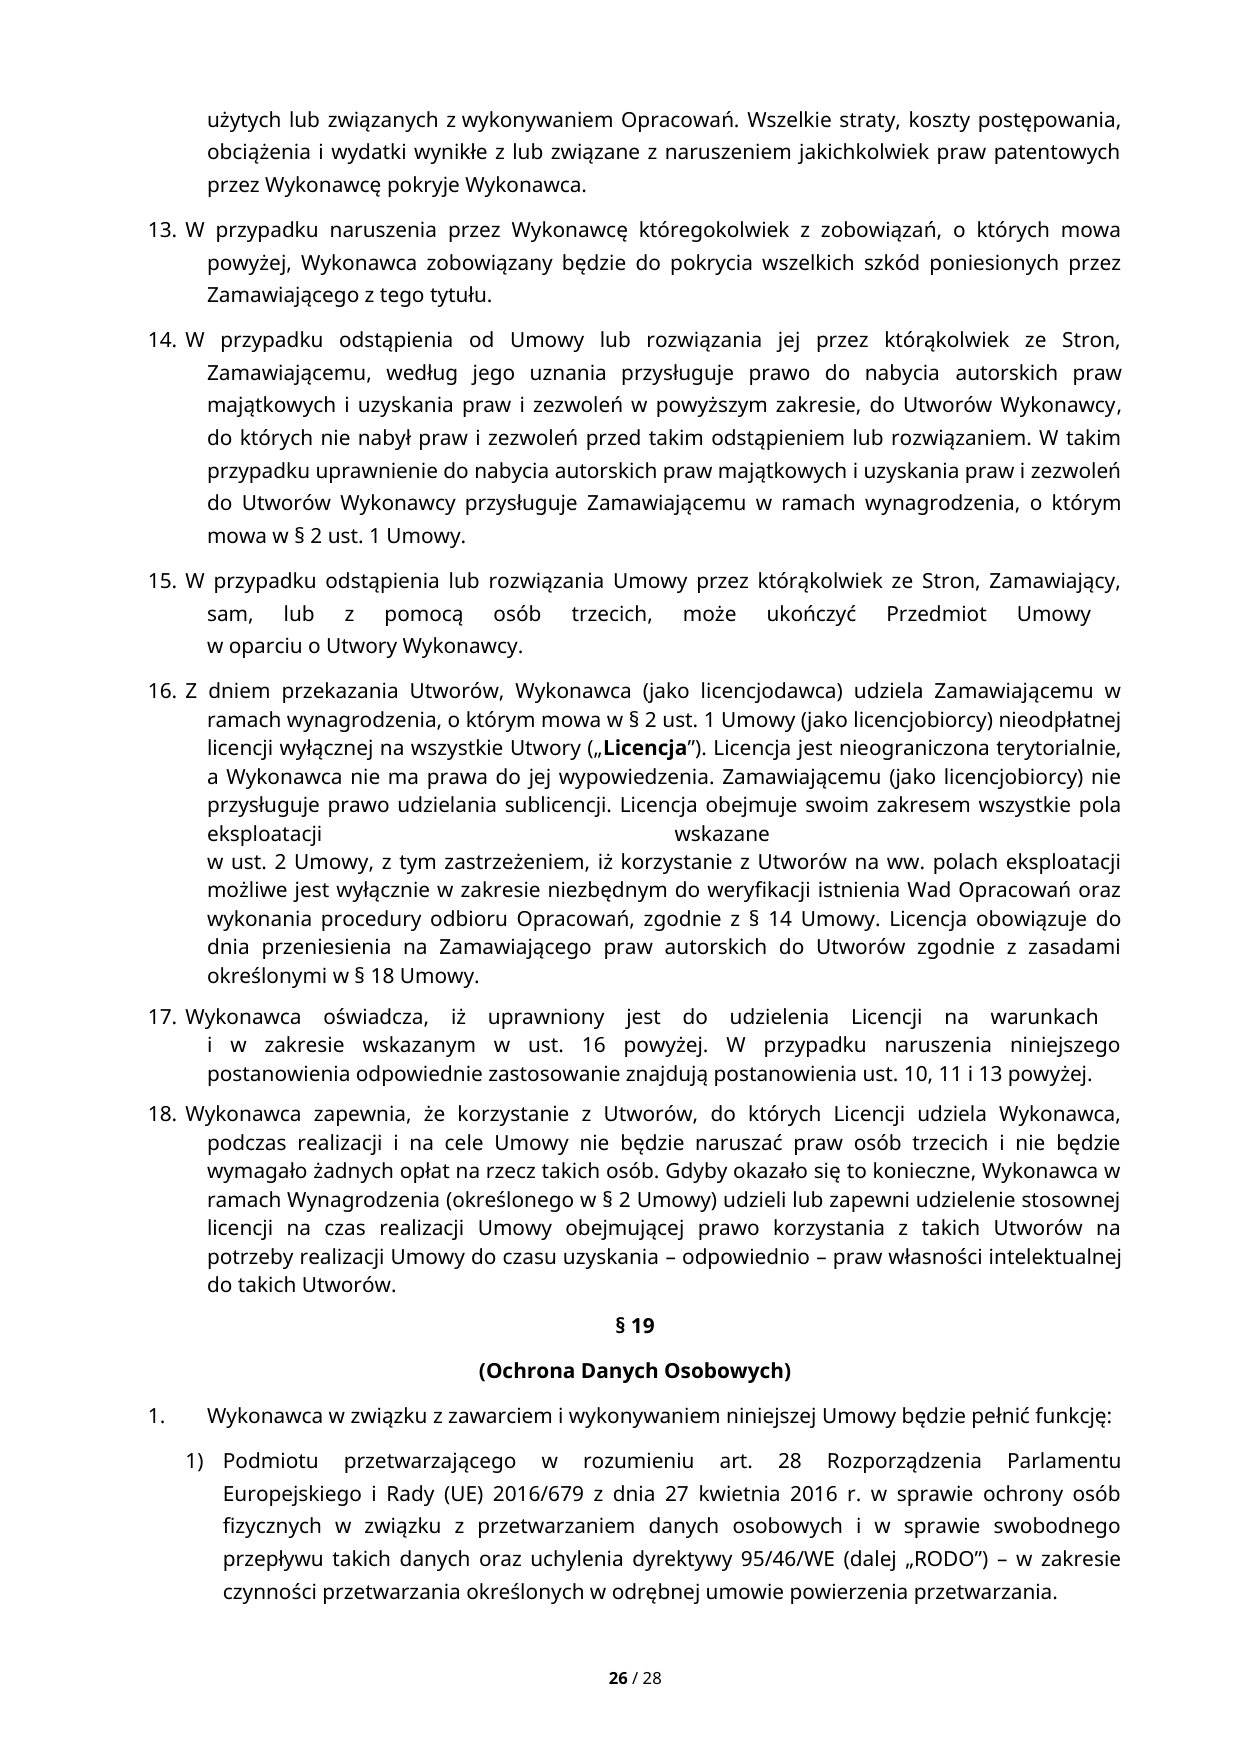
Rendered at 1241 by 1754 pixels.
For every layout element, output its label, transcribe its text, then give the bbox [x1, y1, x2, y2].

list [148, 105, 1122, 198]
text § 19 [148, 1311, 1122, 1339]
list W przypadku odstąpienia od Umowy lub rozwiązania jej przez którąkolwiek ze Stron, Zamawiającemu, według jego uznania przysługuje prawo do nabycia autorskich praw majątkowych i uzyskania praw i zezwoleń w powyższym zakresie, do Utworów Wykonawcy, do których nie nabył praw i zezwoleń przed takim odstąpieniem lub rozwiązaniem. W takim przypadku uprawnienie do nabycia autorskich praw majątkowych i uzyskania praw i zezwoleń do Utworów Wykonawcy przysługuje Zamawiającemu w ramach wynagrodzenia, o którym mowa w § 2 ust. 1 Umowy. [148, 325, 1122, 549]
list Wykonawca zapewnia, że korzystanie z Utworów, do których Licencji udziela Wykonawca, podczas realizacji i na cele Umowy nie będzie naruszać praw osób trzecich i nie będzie wymagało żadnych opłat na rzecz takich osób. Gdyby okazało się to konieczne, Wykonawca w ramach Wynagrodzenia (określonego w § 2 Umowy) udzieli lub zapewni udzielenie stosownej licencji na czas realizacji Umowy obejmującej prawo korzystania z takich Utworów na potrzeby realizacji Umowy do czasu uzyskania – odpowiednio – praw własności intelektualnej do takich Utworów. [148, 1099, 1122, 1299]
list Podmiotu przetwarzającego w rozumieniu art. 28 Rozporządzenia Parlamentu Europejskiego i Rady (UE) 2016/679 z dnia 27 kwietnia 2016 r. w sprawie ochrony osób fizycznych w związku z przetwarzaniem danych osobowych i w sprawie swobodnego przepływu takich danych oraz uchylenia dyrektywy 95/46/WE (dalej „RODO”) – w zakresie czynności przetwarzania określonych w odrębnej umowie powierzenia przetwarzania. [185, 1446, 1122, 1605]
list Z dniem przekazania Utworów, Wykonawca (jako licencjodawca) udziela Zamawiającemu w ramach wynagrodzenia, o którym mowa w § 2 ust. 1 Umowy (jako licencjobiorcy) nieodpłatnej licencji wyłącznej na wszystkie Utwory („Licencja”). Licencja jest nieograniczona terytorialnie, a Wykonawca nie ma prawa do jej wypowiedzenia. Zamawiającemu (jako licencjobiorcy) nie przysługuje prawo udzielania sublicencji. Licencja obejmuje swoim zakresem wszystkie pola eksploatacji wskazane w ust. 2 Umowy, z tym zastrzeżeniem, iż korzystanie z Utworów na ww. polach eksploatacji możliwe jest wyłącznie w zakresie niezbędnym do weryfikacji istnienia Wad Opracowań oraz wykonania procedury odbioru Opracowań, zgodnie z § 14 Umowy. Licencja obowiązuje do dnia przeniesienia na Zamawiającego praw autorskich do Utworów zgodnie z zasadami określonymi w § 18 Umowy. [148, 676, 1122, 989]
list Wykonawca oświadcza, iż uprawniony jest do udzielenia Licencji na warunkach i w zakresie wskazanym w ust. 16 powyżej. W przypadku naruszenia niniejszego postanowienia odpowiednie zastosowanie znajdują postanowienia ust. 10, 11 i 13 powyżej. [148, 1002, 1122, 1087]
list W przypadku naruszenia przez Wykonawcę któregokolwiek z zobowiązań, o których mowa powyżej, Wykonawca zobowiązany będzie do pokrycia wszelkich szkód poniesionych przez Zamawiającego z tego tytułu. [148, 215, 1122, 309]
list Wykonawca w związku z zawarciem i wykonywaniem niniejszej Umowy będzie pełnić funkcję: [148, 1401, 1122, 1430]
text (Ochrona Danych Osobowych) [148, 1356, 1122, 1385]
list W przypadku odstąpienia lub rozwiązania Umowy przez którąkolwiek ze Stron, Zamawiający, sam, lub z pomocą osób trzecich, może ukończyć Przedmiot Umowy w oparciu o Utwory Wykonawcy. [148, 566, 1122, 660]
